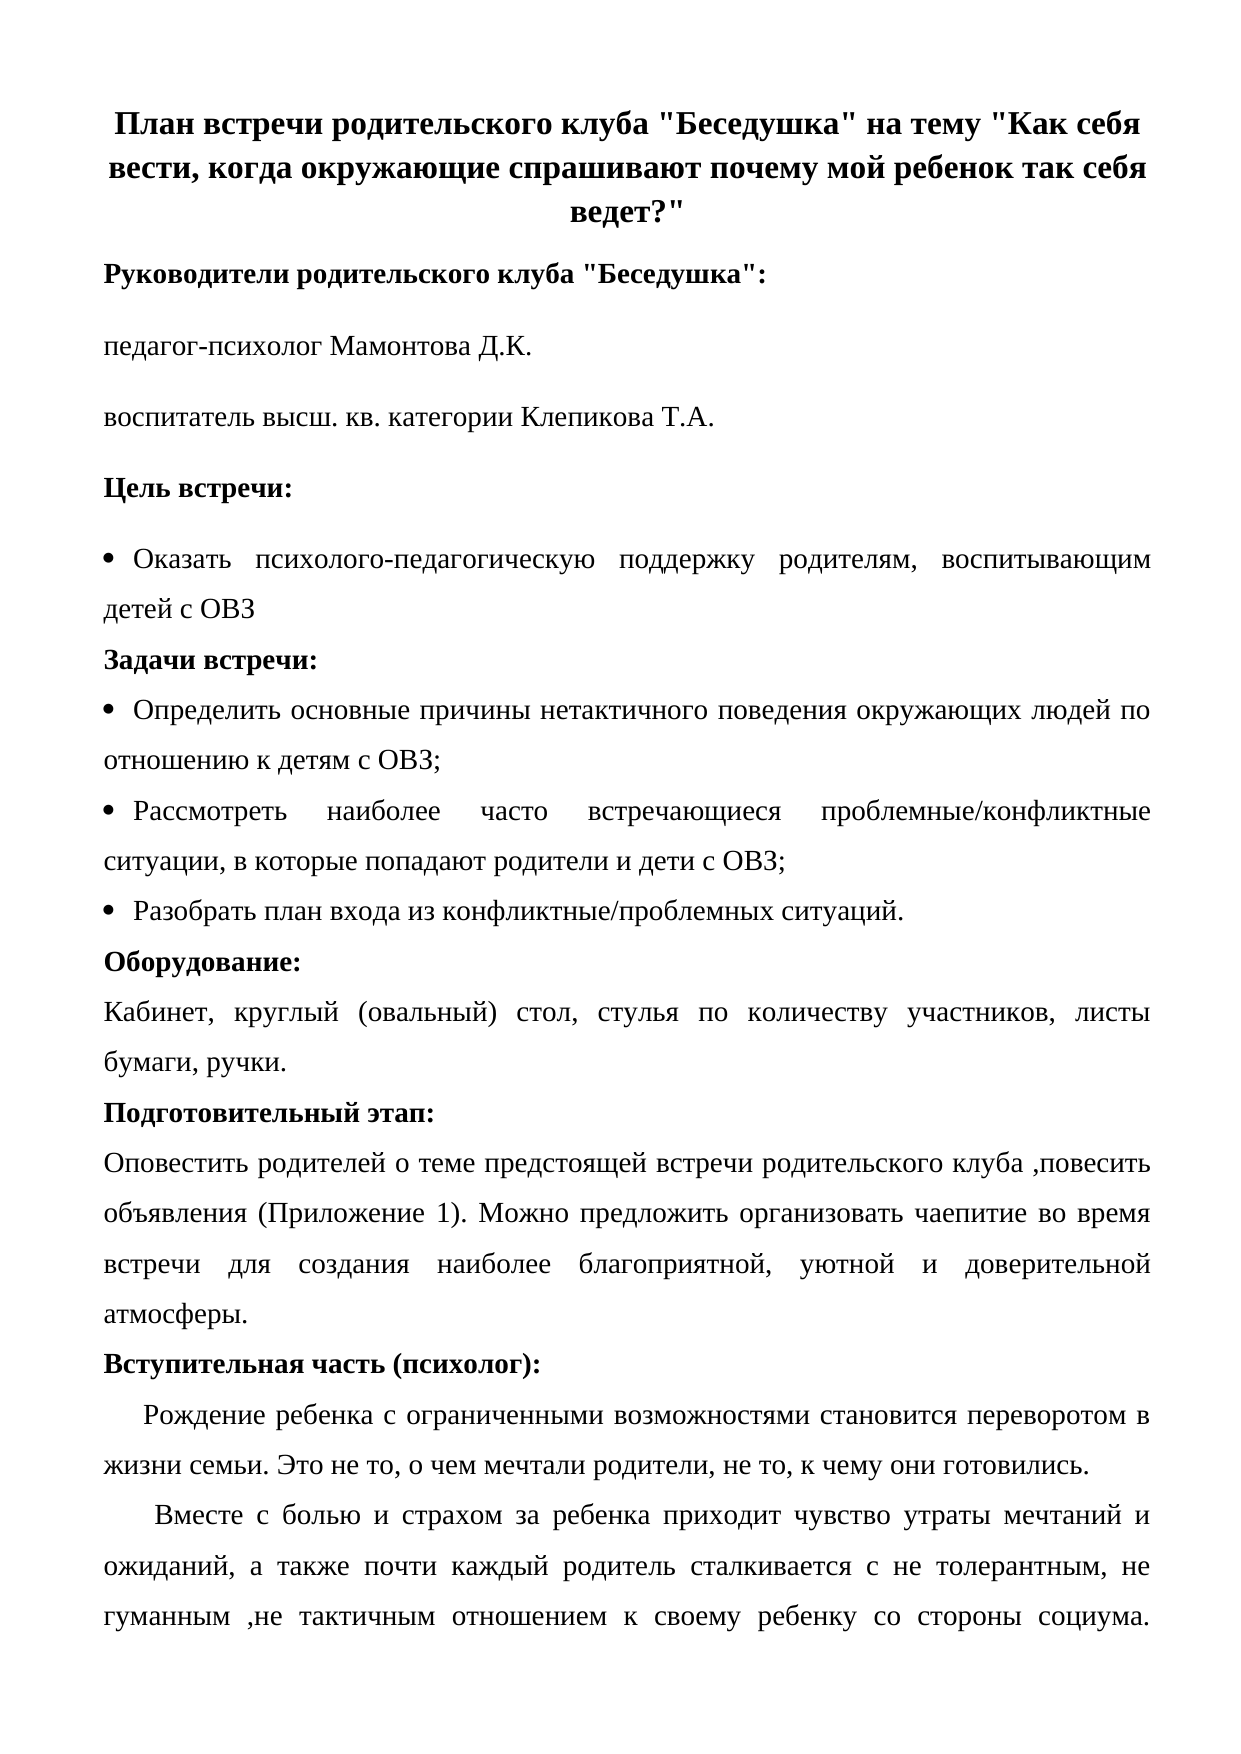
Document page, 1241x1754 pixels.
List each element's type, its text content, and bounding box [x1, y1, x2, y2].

list Кабинет, круглый (овальный) стол, стулья по количеству участников, листы бумаги, ручки. [103, 994, 1152, 1078]
list Разобрать план входа из конфликтные/проблемных ситуаций. [103, 893, 1152, 927]
list Определить основные причины нетактичного поведения окружающих людей по отношению к детям с ОВЗ; [103, 692, 1152, 776]
list Оборудование: [103, 944, 1152, 977]
text План встречи родительского клуба "Беседушка" на тему "Как себя вести, когда окружающие спрашивают почему мой ребенок так себя ведет?" [103, 103, 1152, 230]
list Вступительная часть (психолог): [103, 1346, 1152, 1380]
list Оповестить родителей о теме предстоящей встречи родительского клуба ,повесить объявления (Приложение 1). Можно предложить организовать чаепитие во время встречи для создания наиболее благоприятной, уютной и доверительной атмосферы. [103, 1145, 1152, 1330]
list Оказать психолого-педагогическую поддержку родителям, воспитывающим детей с ОВЗ [103, 541, 1152, 625]
list Рассмотреть наиболее часто встречающиеся проблемные/конфликтные ситуации, в которые попадают родители и дети с ОВЗ; [103, 793, 1152, 877]
text Цель встречи: [103, 470, 1152, 503]
text Руководители родительского клуба "Беседушка": [103, 256, 1152, 290]
list Задачи встречи: [103, 642, 1152, 675]
list Рождение ребенка с ограниченными возможностями становится переворотом в жизни семьи. Это не то, о чем мечтали родители, не то, к чему они готовились. [103, 1397, 1152, 1481]
list Подготовительный этап: [103, 1095, 1152, 1128]
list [103, 1497, 1152, 1632]
text педагог-психолог Мамонтова Д.К. [103, 328, 1152, 361]
subtitle воспитатель высш. кв. категории Клепикова Т.А. [103, 399, 1152, 432]
